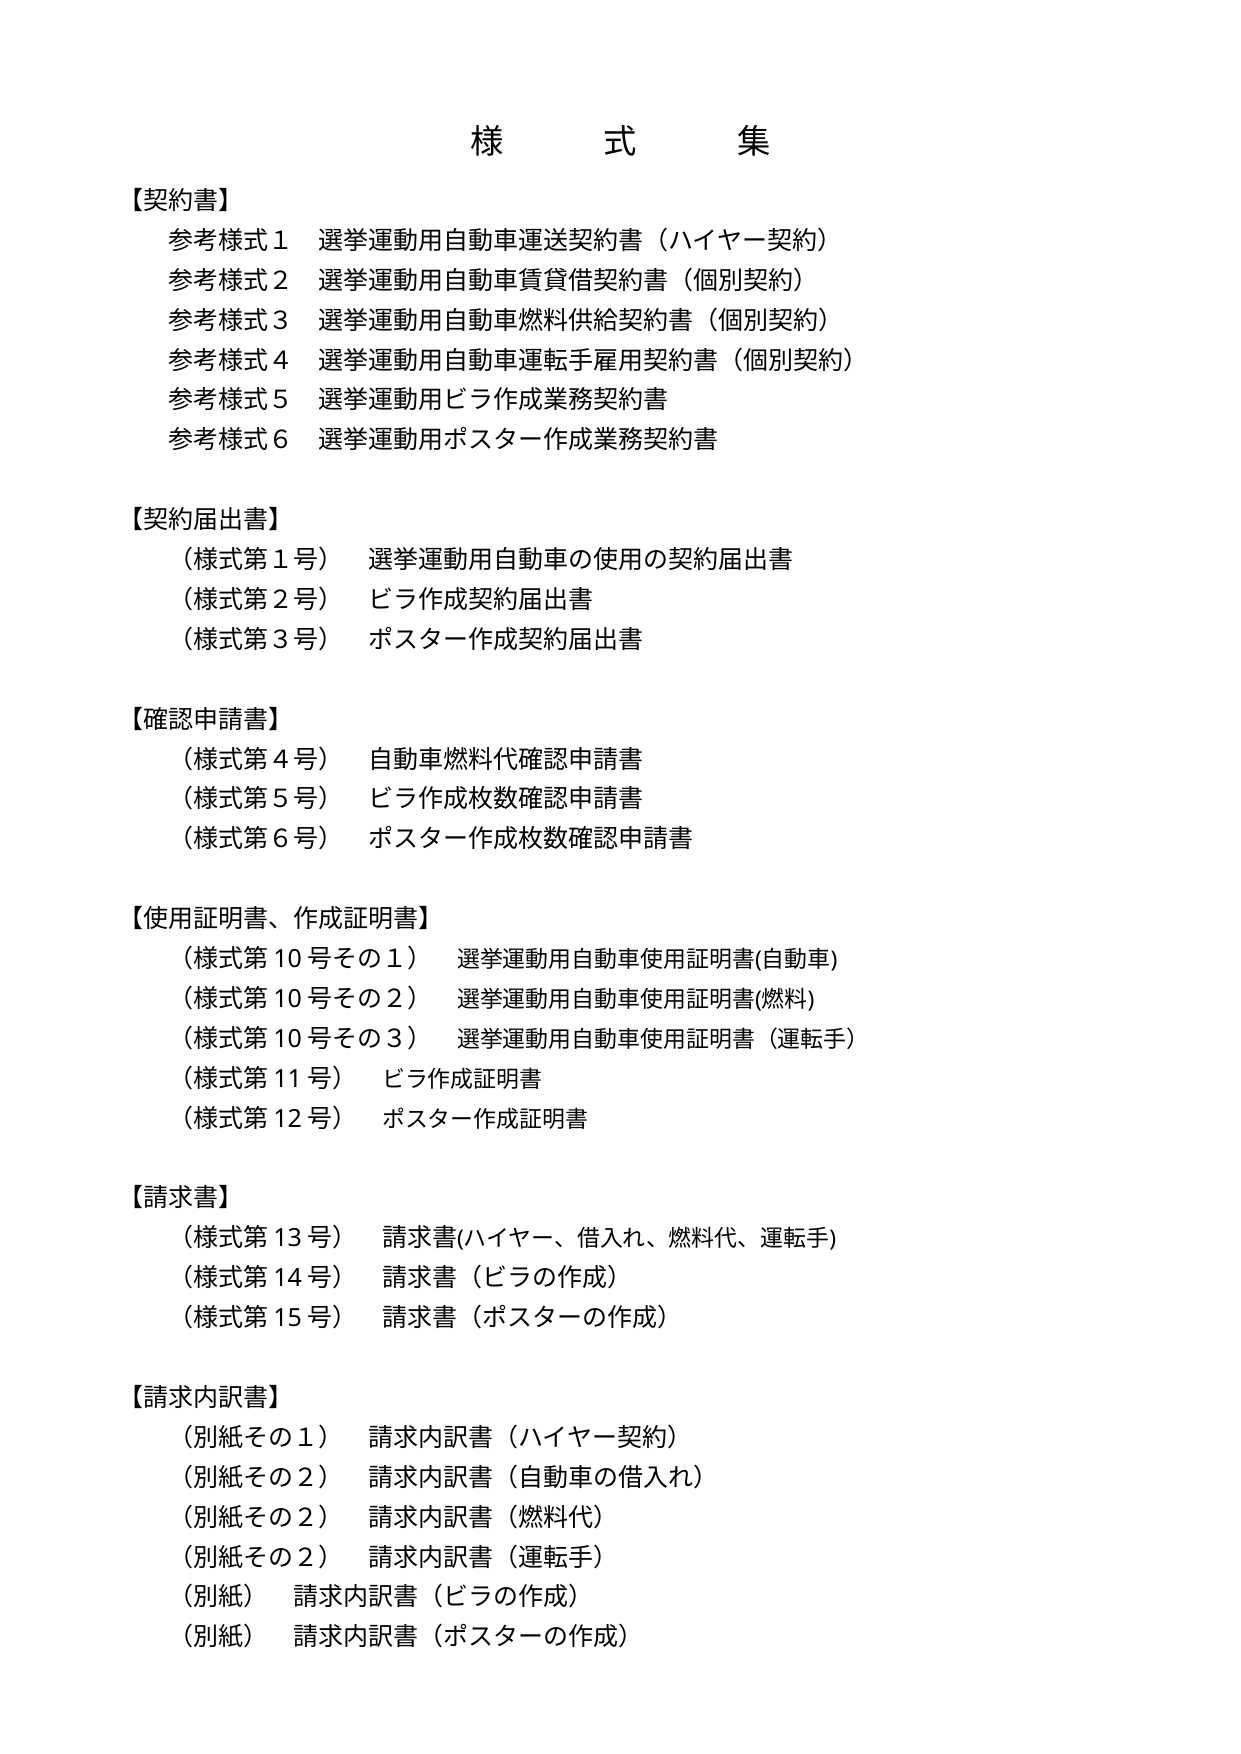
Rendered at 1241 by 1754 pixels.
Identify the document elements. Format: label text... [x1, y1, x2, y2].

text （様式第15号） 請求書（ポスターの作成） [118, 1296, 1122, 1336]
text （別紙） 請求内訳書（ポスターの作成） [118, 1615, 1122, 1655]
text 【使用証明書、作成証明書】 [118, 897, 1122, 937]
text 参考様式６ 選挙運動用ポスター作成業務契約書 [118, 418, 1122, 458]
text （様式第６号） ポスター作成枚数確認申請書 [118, 817, 1122, 857]
text 参考様式４ 選挙運動用自動車運転手雇用契約書（個別契約） [118, 338, 1122, 378]
text 【契約届出書】 [118, 498, 1122, 538]
text （様式第12号） ポスター作成証明書 [118, 1096, 1122, 1136]
text 参考様式５ 選挙運動用ビラ作成業務契約書 [118, 378, 1122, 418]
text （様式第14号） 請求書（ビラの作成） [118, 1256, 1122, 1296]
text （様式第11号） ビラ作成証明書 [118, 1056, 1122, 1096]
text （別紙） 請求内訳書（ビラの作成） [118, 1575, 1122, 1615]
text （様式第10号その２） 選挙運動用自動車使用証明書(燃料) [118, 977, 1122, 1017]
text 参考様式２ 選挙運動用自動車賃貸借契約書（個別契約） [118, 258, 1122, 298]
text （様式第13号） 請求書(ハイヤー、借入れ、燃料代、運転手) [118, 1216, 1122, 1256]
text （別紙その２） 請求内訳書（燃料代） [118, 1495, 1122, 1535]
text （様式第１号） 選挙運動用自動車の使用の契約届出書 [118, 538, 1122, 578]
text （別紙その１） 請求内訳書（ハイヤー契約） [118, 1416, 1122, 1455]
text （別紙その２） 請求内訳書（自動車の借入れ） [118, 1455, 1122, 1495]
text 【請求書】 [118, 1176, 1122, 1216]
text 参考様式１ 選挙運動用自動車運送契約書（ハイヤー契約） [118, 219, 1122, 258]
text （様式第４号） 自動車燃料代確認申請書 [118, 737, 1122, 777]
text 様 式 集 [118, 99, 1122, 179]
text （様式第２号） ビラ作成契約届出書 [118, 578, 1122, 618]
text （別紙その２） 請求内訳書（運転手） [118, 1535, 1122, 1575]
text （様式第10号その１） 選挙運動用自動車使用証明書(自動車) [118, 937, 1122, 977]
text 【契約書】 [118, 179, 1122, 219]
text （様式第10号その３） 選挙運動用自動車使用証明書（運転手） [118, 1017, 1122, 1056]
text 参考様式３ 選挙運動用自動車燃料供給契約書（個別契約） [118, 298, 1122, 338]
text （様式第３号） ポスター作成契約届出書 [118, 618, 1122, 657]
text （様式第５号） ビラ作成枚数確認申請書 [118, 777, 1122, 817]
text 【確認申請書】 [118, 697, 1122, 737]
text 【請求内訳書】 [118, 1376, 1122, 1416]
